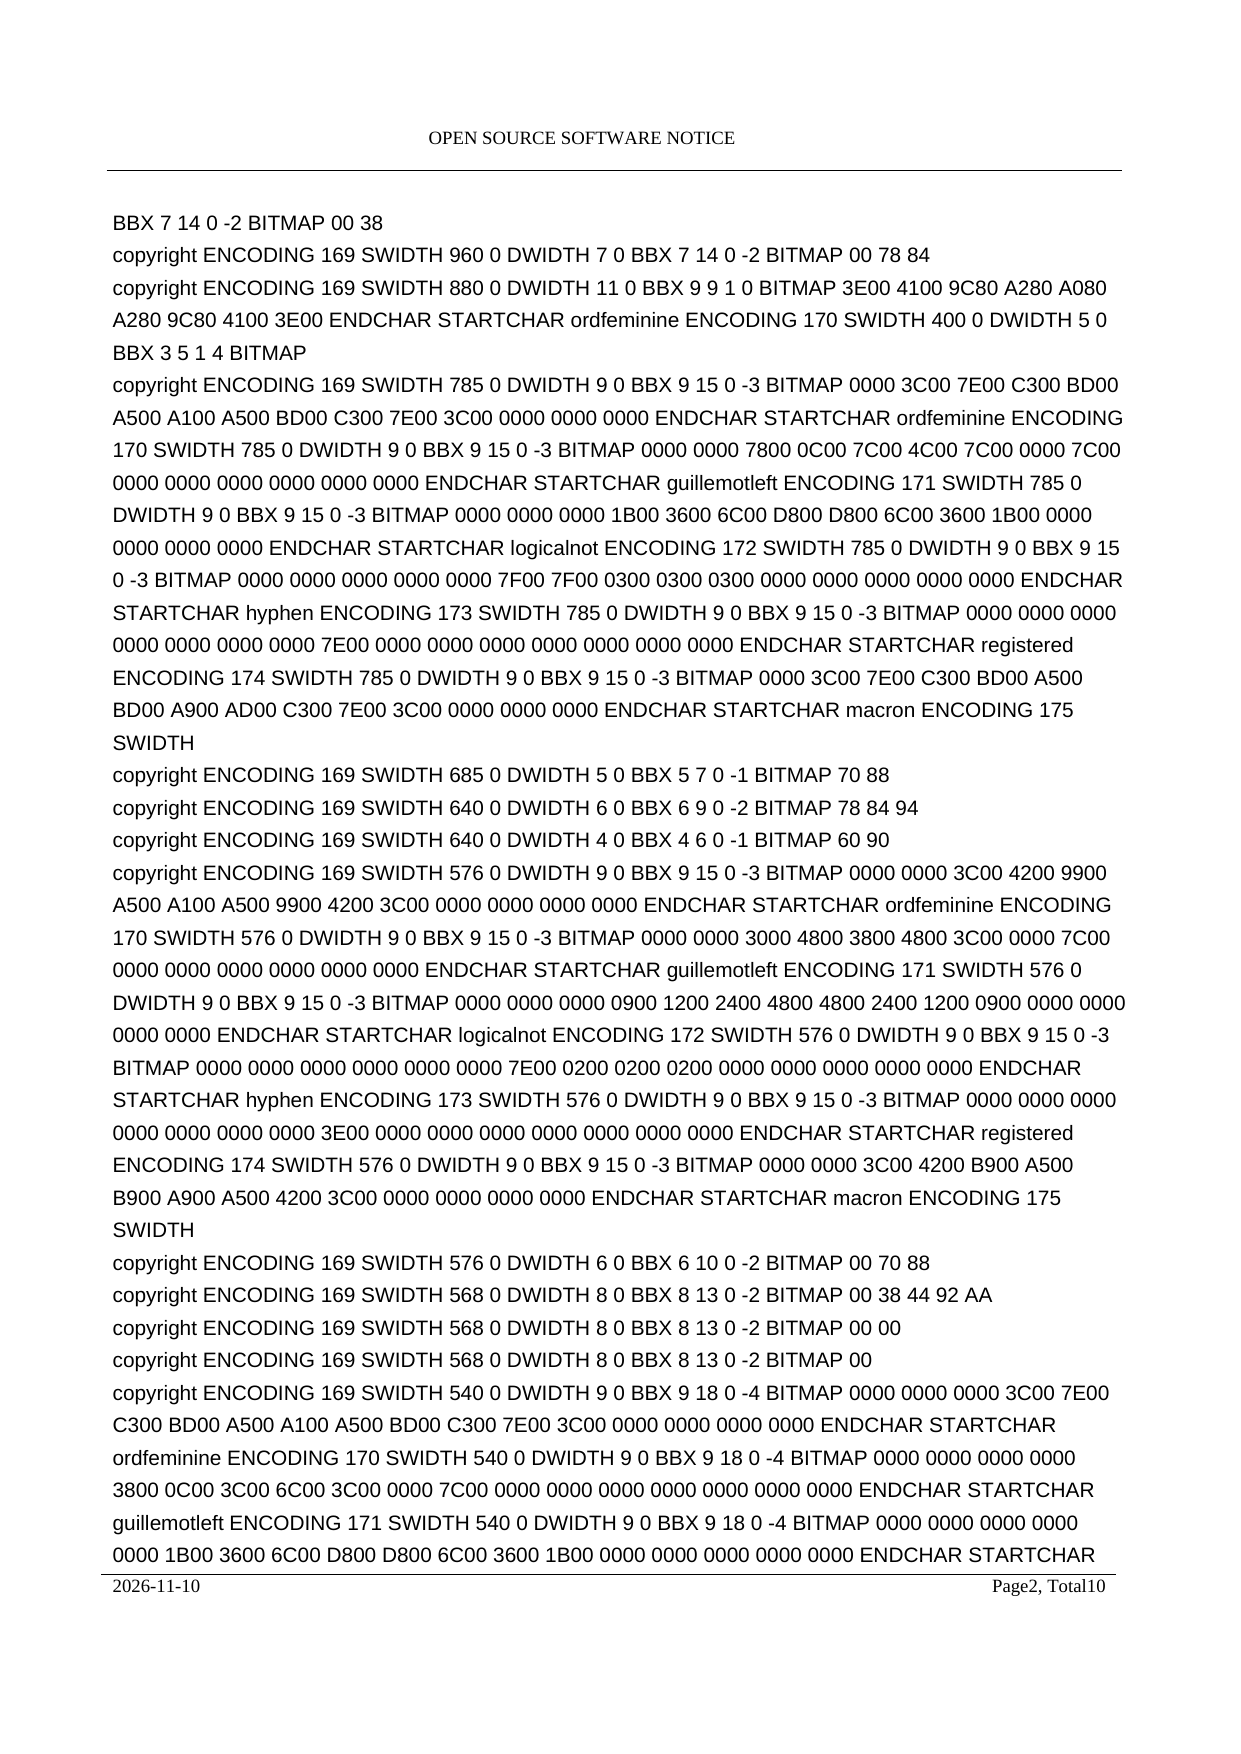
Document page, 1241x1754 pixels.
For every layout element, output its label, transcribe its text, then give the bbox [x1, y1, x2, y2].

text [112, 1376, 1128, 1571]
text copyright ENCODING 169 SWIDTH 880 0 DWIDTH 11 0 BBX 9 9 1 0 BITMAP 3E00 4100 9C80 A280 A080 A280 9C80 4100 3E00 ENDCHAR STARTCHAR ordfeminine ENCODING 170 SWIDTH 400 0 DWIDTH 5 0 BBX 3 5 1 4 BITMAP [112, 271, 1128, 369]
text copyright ENCODING 169 SWIDTH 576 0 DWIDTH 9 0 BBX 9 15 0 -3 BITMAP 0000 0000 3C00 4200 9900 A500 A100 A500 9900 4200 3C00 0000 0000 0000 0000 ENDCHAR STARTCHAR ordfeminine ENCODING 170 SWIDTH 576 0 DWIDTH 9 0 BBX 9 15 0 -3 BITMAP 0000 0000 3000 4800 3800 4800 3C00 0000 7C00 0000 0000 0000 0000 0000 0000 ENDCHAR STARTCHAR guillemotleft ENCODING 171 SWIDTH 576 0 DWIDTH 9 0 BBX 9 15 0 -3 BITMAP 0000 0000 0000 0900 1200 2400 4800 4800 2400 1200 0900 0000 0000 0000 0000 ENDCHAR STARTCHAR logicalnot ENCODING 172 SWIDTH 576 0 DWIDTH 9 0 BBX 9 15 0 -3 BITMAP 0000 0000 0000 0000 0000 0000 7E00 0200 0200 0200 0000 0000 0000 0000 0000 ENDCHAR STARTCHAR hyphen ENCODING 173 SWIDTH 576 0 DWIDTH 9 0 BBX 9 15 0 -3 BITMAP 0000 0000 0000 0000 0000 0000 0000 3E00 0000 0000 0000 0000 0000 0000 0000 ENDCHAR STARTCHAR registered ENCODING 174 SWIDTH 576 0 DWIDTH 9 0 BBX 9 15 0 -3 BITMAP 0000 0000 3C00 4200 B900 A500 B900 A900 A500 4200 3C00 0000 0000 0000 0000 ENDCHAR STARTCHAR macron ENCODING 175 SWIDTH [112, 856, 1128, 1246]
text copyright ENCODING 169 SWIDTH 568 0 DWIDTH 8 0 BBX 8 13 0 -2 BITMAP 00 00 [112, 1311, 1128, 1344]
text copyright ENCODING 169 SWIDTH 640 0 DWIDTH 4 0 BBX 4 6 0 -1 BITMAP 60 90 [112, 824, 1128, 856]
text copyright ENCODING 169 SWIDTH 960 0 DWIDTH 7 0 BBX 7 14 0 -2 BITMAP 00 78 84 [112, 239, 1128, 271]
text copyright ENCODING 169 SWIDTH 568 0 DWIDTH 8 0 BBX 8 13 0 -2 BITMAP 00 38 44 92 AA [112, 1279, 1128, 1311]
text copyright ENCODING 169 SWIDTH 576 0 DWIDTH 6 0 BBX 6 10 0 -2 BITMAP 00 70 88 [112, 1246, 1128, 1279]
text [112, 206, 1128, 239]
text copyright ENCODING 169 SWIDTH 785 0 DWIDTH 9 0 BBX 9 15 0 -3 BITMAP 0000 3C00 7E00 C300 BD00 A500 A100 A500 BD00 C300 7E00 3C00 0000 0000 0000 ENDCHAR STARTCHAR ordfeminine ENCODING 170 SWIDTH 785 0 DWIDTH 9 0 BBX 9 15 0 -3 BITMAP 0000 0000 7800 0C00 7C00 4C00 7C00 0000 7C00 0000 0000 0000 0000 0000 0000 ENDCHAR STARTCHAR guillemotleft ENCODING 171 SWIDTH 785 0 DWIDTH 9 0 BBX 9 15 0 -3 BITMAP 0000 0000 0000 1B00 3600 6C00 D800 D800 6C00 3600 1B00 0000 0000 0000 0000 ENDCHAR STARTCHAR logicalnot ENCODING 172 SWIDTH 785 0 DWIDTH 9 0 BBX 9 15 0 -3 BITMAP 0000 0000 0000 0000 0000 7F00 7F00 0300 0300 0300 0000 0000 0000 0000 0000 ENDCHAR STARTCHAR hyphen ENCODING 173 SWIDTH 785 0 DWIDTH 9 0 BBX 9 15 0 -3 BITMAP 0000 0000 0000 0000 0000 0000 0000 7E00 0000 0000 0000 0000 0000 0000 0000 ENDCHAR STARTCHAR registered ENCODING 174 SWIDTH 785 0 DWIDTH 9 0 BBX 9 15 0 -3 BITMAP 0000 3C00 7E00 C300 BD00 A500 BD00 A900 AD00 C300 7E00 3C00 0000 0000 0000 ENDCHAR STARTCHAR macron ENCODING 175 SWIDTH [112, 369, 1128, 759]
text copyright ENCODING 169 SWIDTH 568 0 DWIDTH 8 0 BBX 8 13 0 -2 BITMAP 00 [112, 1344, 1128, 1376]
text copyright ENCODING 169 SWIDTH 685 0 DWIDTH 5 0 BBX 5 7 0 -1 BITMAP 70 88 [112, 759, 1128, 791]
text copyright ENCODING 169 SWIDTH 640 0 DWIDTH 6 0 BBX 6 9 0 -2 BITMAP 78 84 94 [112, 791, 1128, 824]
